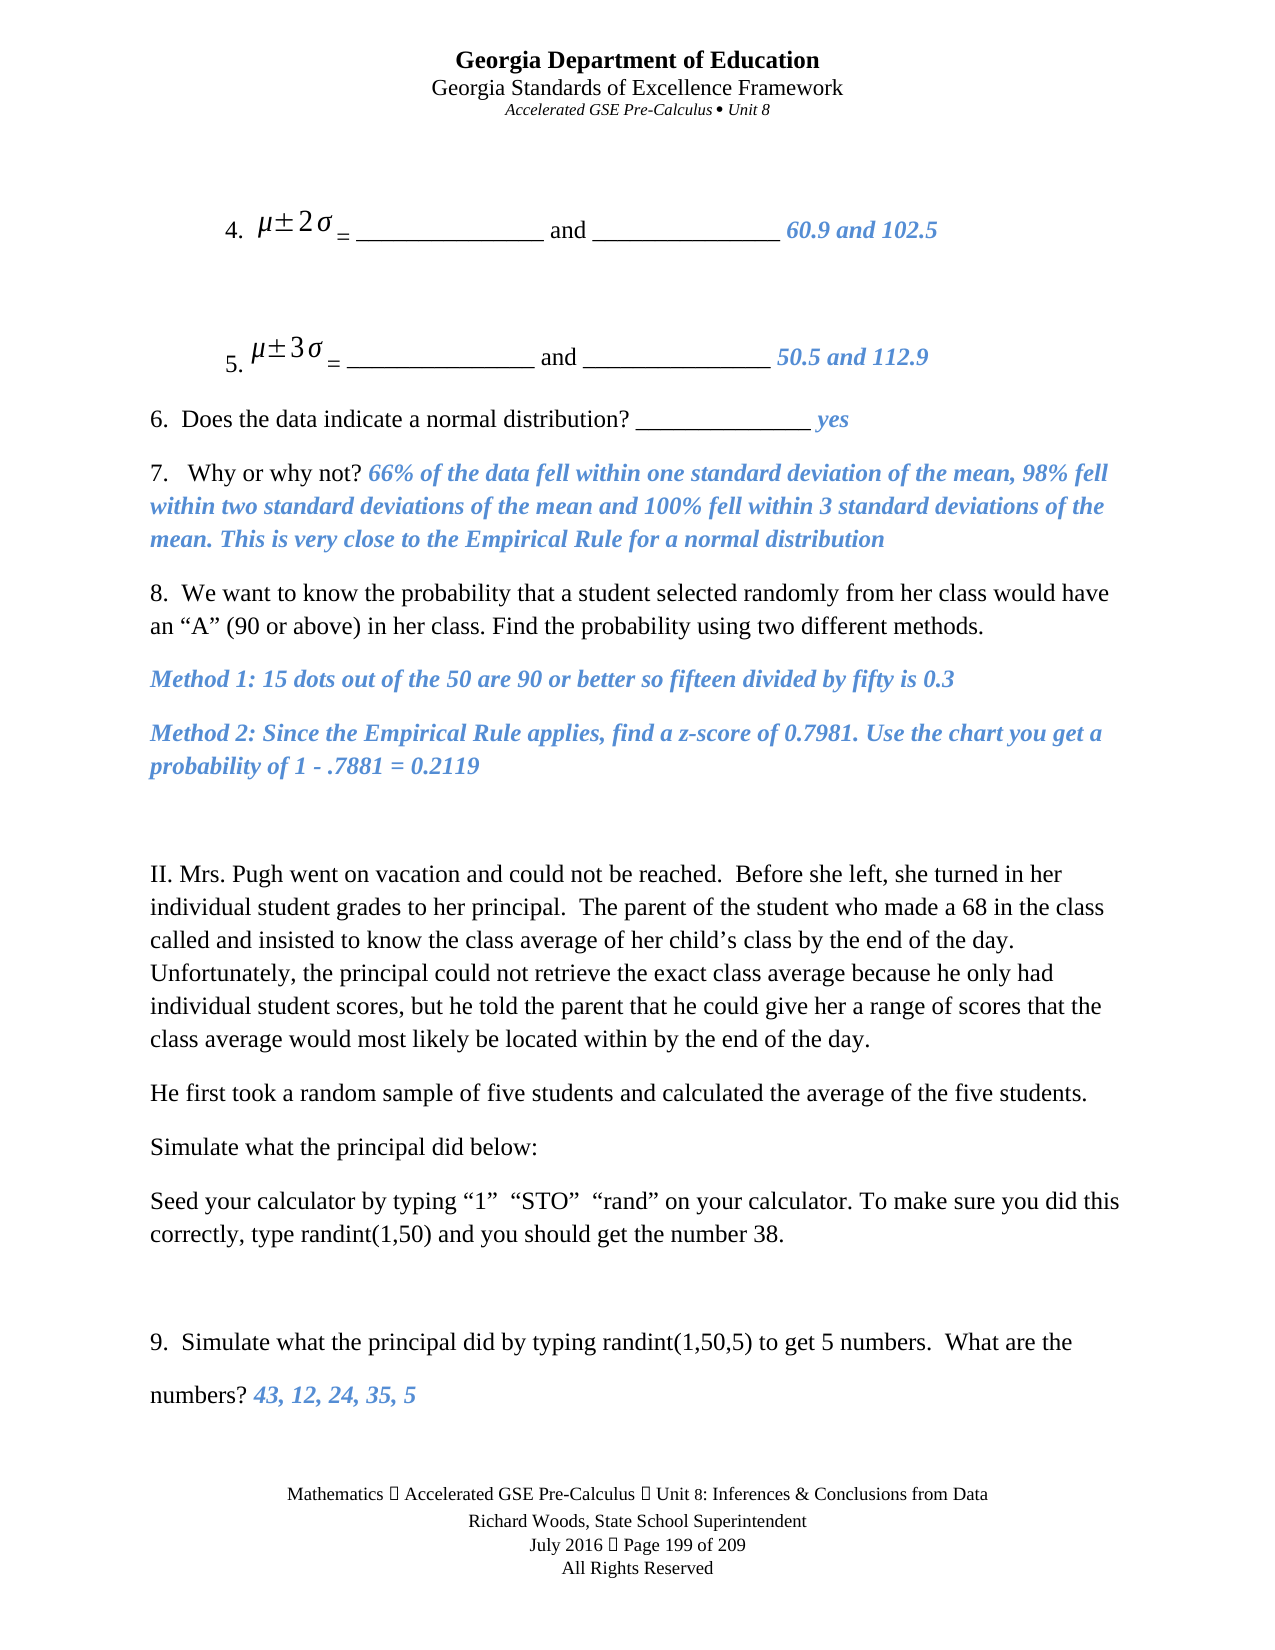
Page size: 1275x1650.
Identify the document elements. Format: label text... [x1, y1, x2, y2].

text Method 2: Since the Empirical Rule applies, find a z-score of 0.7981. Use the chart you get a probability of 1 - .7881 = 0.2119 [150, 718, 1125, 780]
text 6. Does the data indicate a normal distribution? ______________ yes [150, 404, 1125, 433]
text 8. We want to know the probability that a student selected randomly from her class would have an “A” (90 or above) in her class. Find the probability using two different methods. [150, 578, 1125, 639]
text He first took a random sample of five students and calculated the average of the five students. [150, 1078, 1125, 1107]
text 7. Why or why not? 66% of the data fell within one standard deviation of the mean, 98% fell within two standard deviations of the mean and 100% fell within 3 standard deviations of the mean. This is very close to the Empirical Rule for a normal distribution [150, 458, 1125, 553]
text numbers? 43, 12, 24, 35, 5 [150, 1380, 1125, 1409]
text II. Mrs. Pugh went on vacation and could not be reached. Before she left, she turned in her individual student grades to her principal. The parent of the student who made a 68 in the class called and insisted to know the class average of her child’s class by the end of the day. Unfortunately, the principal could not retrieve the exact class average because he only had individual student scores, but he told the parent that he could give her a range of scores that the class average would most likely be located within by the end of the day. [150, 859, 1125, 1053]
text 9. Simulate what the principal did by typing randint(1,50,5) to get 5 numbers. What are the [150, 1327, 1125, 1355]
text 4. = _______________ and _______________ 60.9 and 102.5 [150, 204, 1125, 251]
text Seed your calculator by typing “1” “STO” “rand” on your calculator. To make sure you did this correctly, type randint(1,50) and you should get the number 38. [150, 1186, 1125, 1248]
text 5. = _______________ and _______________ 50.5 and 112.9 [150, 331, 1125, 378]
text Method 1: 15 dots out of the 50 are 90 or better so fifteen divided by fifty is 0.3 [150, 664, 1125, 693]
text Simulate what the principal did below: [150, 1132, 1125, 1161]
